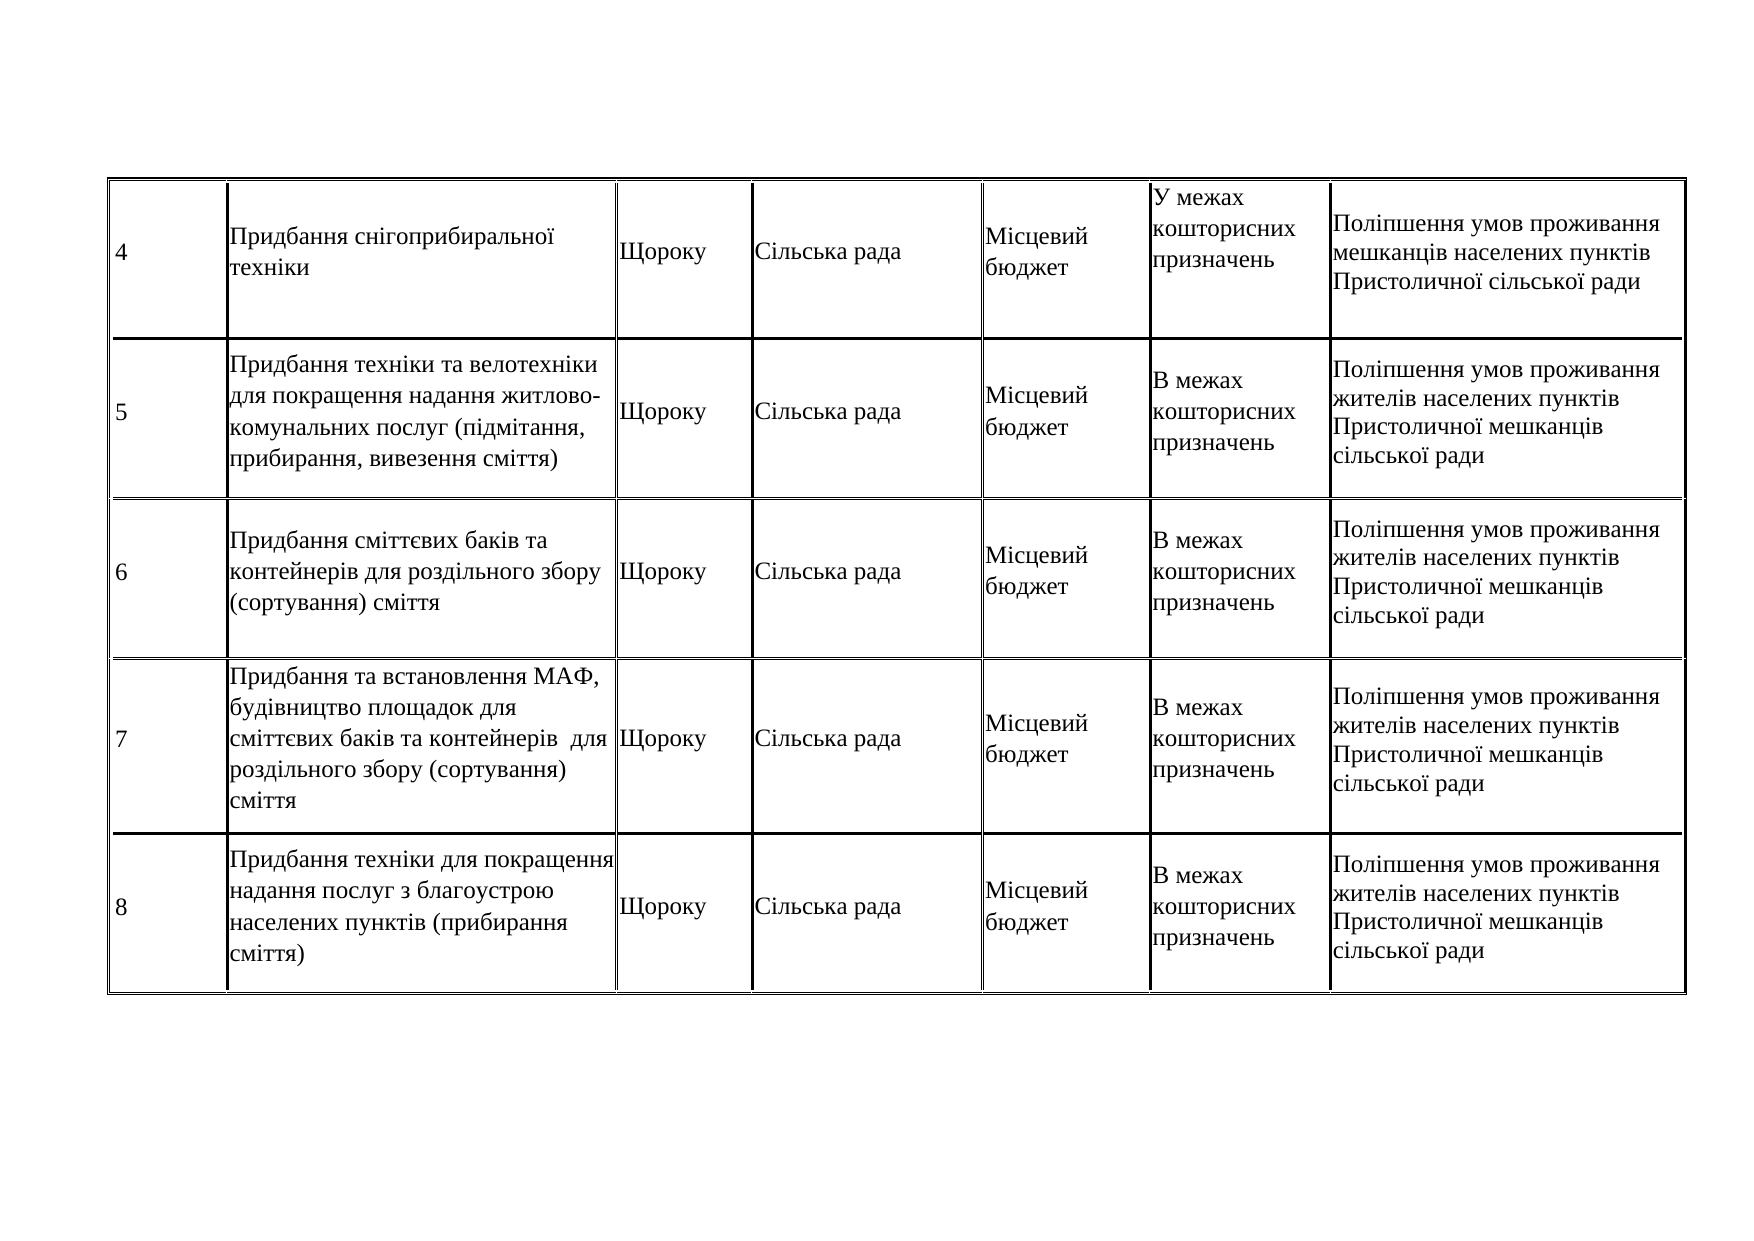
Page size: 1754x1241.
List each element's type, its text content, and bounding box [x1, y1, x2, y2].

table_cell В межах кошторисних призначень [1152, 660, 1329, 832]
table_cell Сільська рада [752, 181, 983, 337]
table_cell Поліпшення умов проживання жителів населених пунктів Пристоличної мешканців сільської ради [1330, 497, 1686, 657]
table_cell Поліпшення умов проживання жителів населених пунктів Пристоличної мешканців сільської ради [1330, 657, 1686, 832]
table_cell Місцевий бюджет [983, 835, 1150, 992]
table_cell Придбання техніки для покращення надання послуг з благоустрою населених пунктів (прибирання сміття) [227, 835, 617, 992]
table_cell 4 [110, 179, 227, 337]
table_cell 8 [110, 832, 227, 992]
table_cell Місцевий бюджет [984, 660, 1149, 832]
table_cell Поліпшення умов проживання жителів населених пунктів Пристоличної мешканців сільської ради [1332, 337, 1684, 497]
table_cell В межах кошторисних призначень [1152, 500, 1329, 657]
table_cell Сільська рада [752, 835, 983, 992]
table_cell Місцевий бюджет [984, 340, 1149, 497]
table_cell Щороку [618, 660, 751, 832]
table_cell 5 [110, 337, 226, 497]
table_cell Щороку [617, 179, 752, 337]
table_cell Придбання техніки та велотехніки для покращення надання житлово-комунальних послуг (підмітання, прибирання, вивезення сміття) [229, 340, 615, 497]
table_cell 6 [109, 497, 227, 657]
table_cell Місцевий бюджет [984, 500, 1149, 657]
table_cell Придбання снігоприбиральної техніки [227, 181, 617, 337]
table_cell В межах кошторисних призначень [1152, 340, 1329, 497]
table_cell У межах кошторисних призначень [1150, 181, 1330, 337]
table_cell Сільська рада [754, 340, 981, 497]
table_cell Придбання та встановлення МАФ, будівництво площадок для сміттєвих баків та контейнерів для роздільного збору (сортування) сміття [229, 660, 615, 832]
table_cell Щороку [618, 500, 751, 657]
table_cell Поліпшення умов проживання мешканців населених пунктів Пристоличної сільської ради [1330, 181, 1684, 337]
table_cell Сільська рада [754, 500, 981, 657]
table_cell Щороку [618, 340, 751, 497]
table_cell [1150, 835, 1330, 992]
table_cell Щороку [617, 835, 752, 992]
table_cell Сільська рада [754, 660, 981, 832]
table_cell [1330, 832, 1684, 992]
table_cell 7 [109, 657, 227, 832]
table_cell Придбання сміттєвих баків та контейнерів для роздільного збору (сортування) сміття [229, 500, 615, 657]
table_cell Місцевий бюджет [983, 179, 1150, 337]
